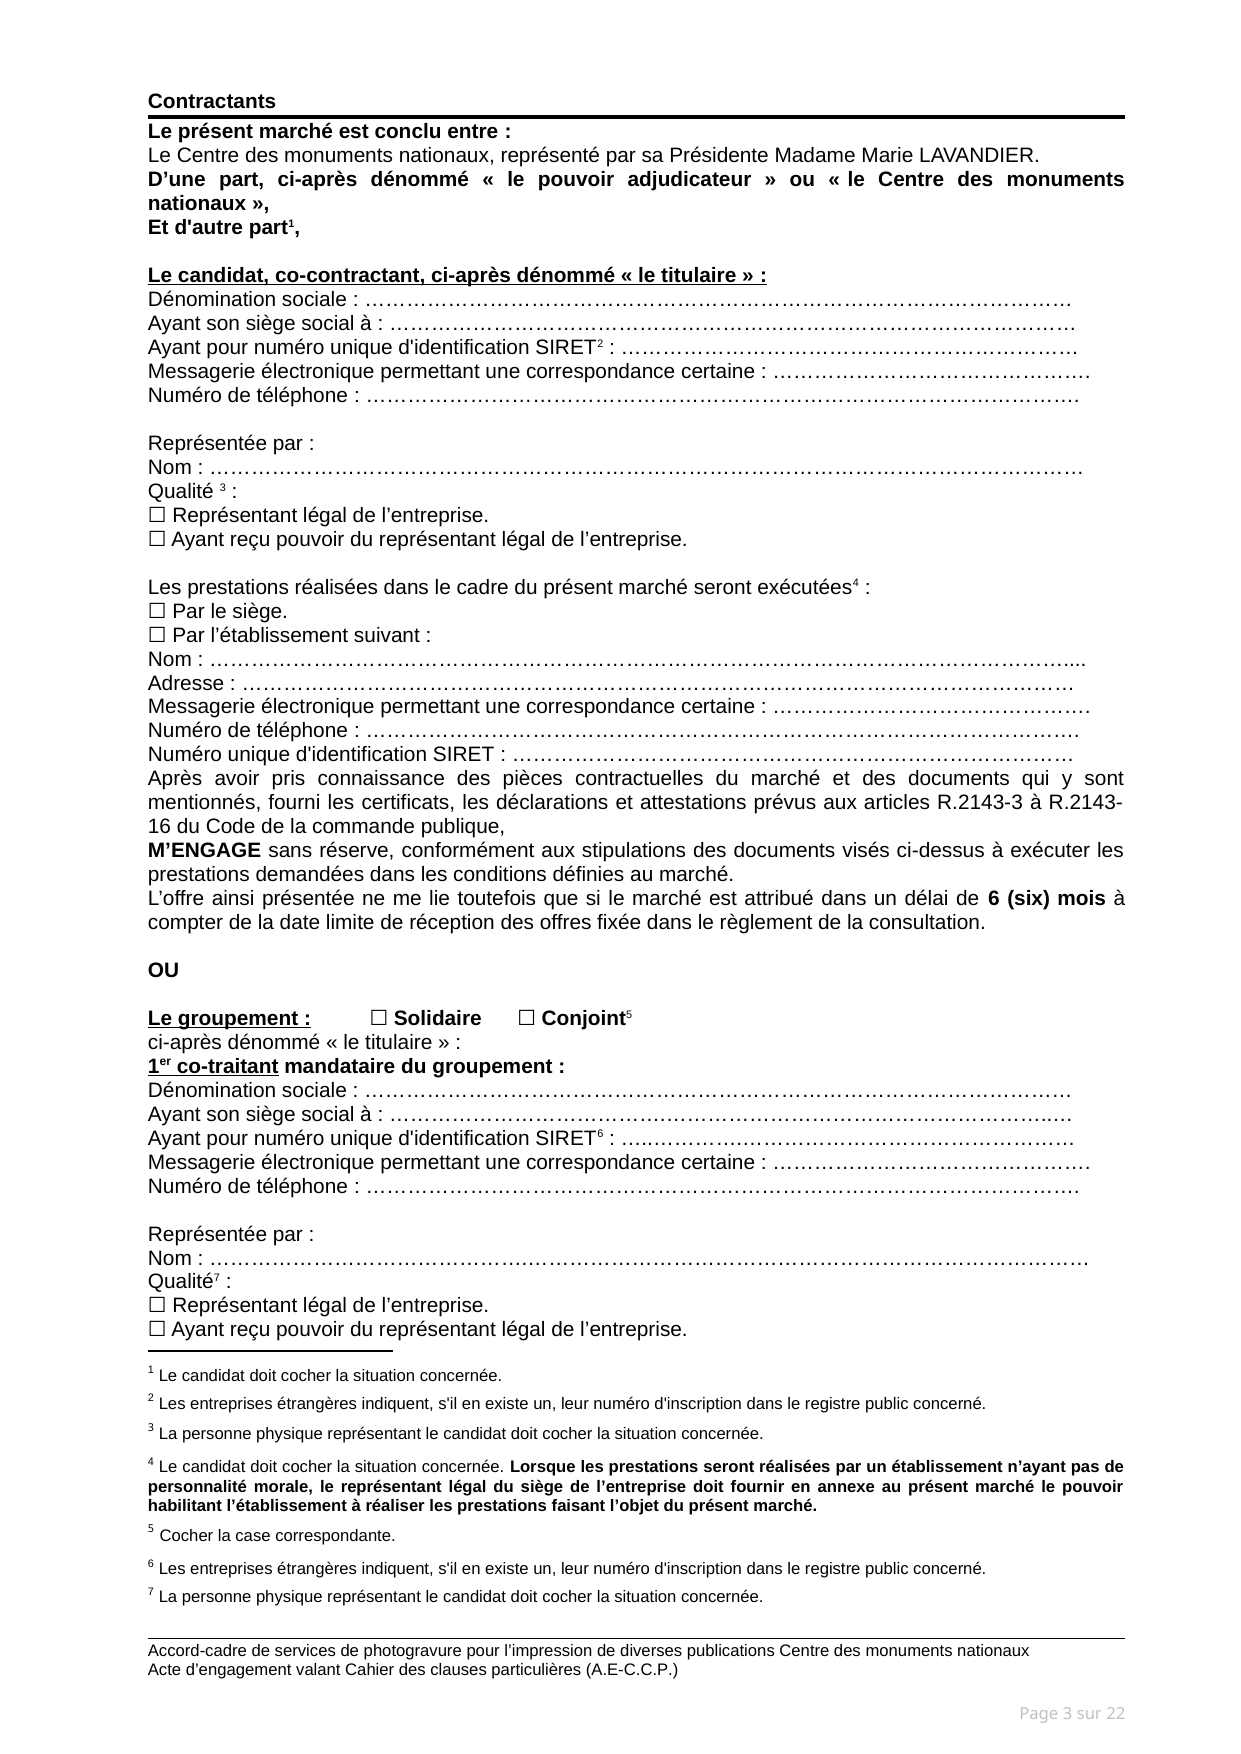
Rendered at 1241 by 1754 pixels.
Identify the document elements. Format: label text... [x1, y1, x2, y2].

text Qualité : [148, 1269, 1125, 1293]
text Le candidat, co-contractant, ci-après dénommé « le titulaire » : [148, 263, 1125, 287]
text Numéro de téléphone : …………………………………………………………………………………………. [148, 383, 1125, 407]
text Contractants [148, 89, 1125, 115]
text Nom : …………………………………………………………………………………………………………….... [148, 646, 1125, 670]
text Messagerie électronique permettant une correspondance certaine : ………………………………………. [148, 359, 1125, 383]
text Ayant reçu pouvoir du représentant légal de l’entreprise. [148, 1317, 1125, 1341]
text Dénomination sociale : ………………………………………………………………………………………… [148, 287, 1125, 311]
text Le Centre des monuments nationaux, représenté par sa Présidente Madame Marie LAVANDIER. [148, 143, 1125, 167]
text Ayant son siège social à : ………………………………….………………………………………………..… [148, 1102, 1125, 1126]
text Par l’établissement suivant : [148, 622, 1125, 646]
text Représentant légal de l’entreprise. [148, 503, 1125, 527]
text D’une part, ci-après dénommé « le pouvoir adjudicateur » ou « le Centre des monuments nationaux », [148, 167, 1125, 215]
text Par le siège. [148, 598, 1125, 622]
text Numéro de téléphone : …………………………………………………………………………………………. [148, 1173, 1125, 1197]
text L’offre ainsi présentée ne me lie toutefois que si le marché est attribué dans un délai de 6 (six) mois à compter de la date limite de réception des offres fixée dans le règlement de la consultation. [148, 886, 1125, 934]
text Numéro unique d'identification SIRET : ……………………………………………………………………… [148, 742, 1125, 766]
text Numéro de téléphone : …………………………………………………………………………………………. [148, 718, 1125, 742]
text Ayant pour numéro unique d'identification SIRET : ………………………………………………………… [148, 335, 1125, 359]
text Les prestations réalisées dans le cadre du présent marché seront exécutées : [148, 574, 1125, 598]
text Nom : ……………………………………………………………………………………………………………… [148, 455, 1125, 479]
text Dénomination sociale : ………………………………………………………………………………………… [148, 1078, 1125, 1102]
text ci-après dénommé « le titulaire » : [148, 1030, 1125, 1054]
text Messagerie électronique permettant une correspondance certaine : ………………………………………. [148, 694, 1125, 718]
text Représentée par : [148, 1221, 1125, 1245]
text Et d'autre part, [148, 215, 1125, 239]
text Le présent marché est conclu entre : [148, 119, 1125, 143]
text Ayant reçu pouvoir du représentant légal de l’entreprise. [148, 527, 1125, 551]
text Ayant son siège social à : ……………………………………………………………………………………… [148, 311, 1125, 335]
text Qualité : [148, 479, 1125, 503]
text Nom : ……………………………………….……………………………………………………………………… [148, 1245, 1125, 1269]
text Après avoir pris connaissance des pièces contractuelles du marché et des documents qui y sont mentionnés, fourni les certificats, les déclarations et attestations prévus aux articles R.2143-3 à R.2143-16 du Code de la commande publique, [148, 766, 1125, 838]
text M’ENGAGE sans réserve, conformément aux stipulations des documents visés ci-dessus à exécuter les prestations demandées dans les conditions définies au marché. [148, 838, 1125, 886]
text Représentant légal de l’entreprise. [148, 1293, 1125, 1317]
text Ayant pour numéro unique d'identification SIRET : …..………….………………………………………… [148, 1126, 1125, 1149]
text Adresse : ………………………………………………………………………………………………………… [148, 670, 1125, 694]
text 1er co-traitant mandataire du groupement : [148, 1054, 1125, 1078]
text Représentée par : [148, 431, 1125, 455]
text OU [148, 958, 1125, 982]
text Le groupement : Solidaire Conjoint [148, 1006, 1125, 1030]
text Messagerie électronique permettant une correspondance certaine : ………………………………………. [148, 1149, 1125, 1173]
